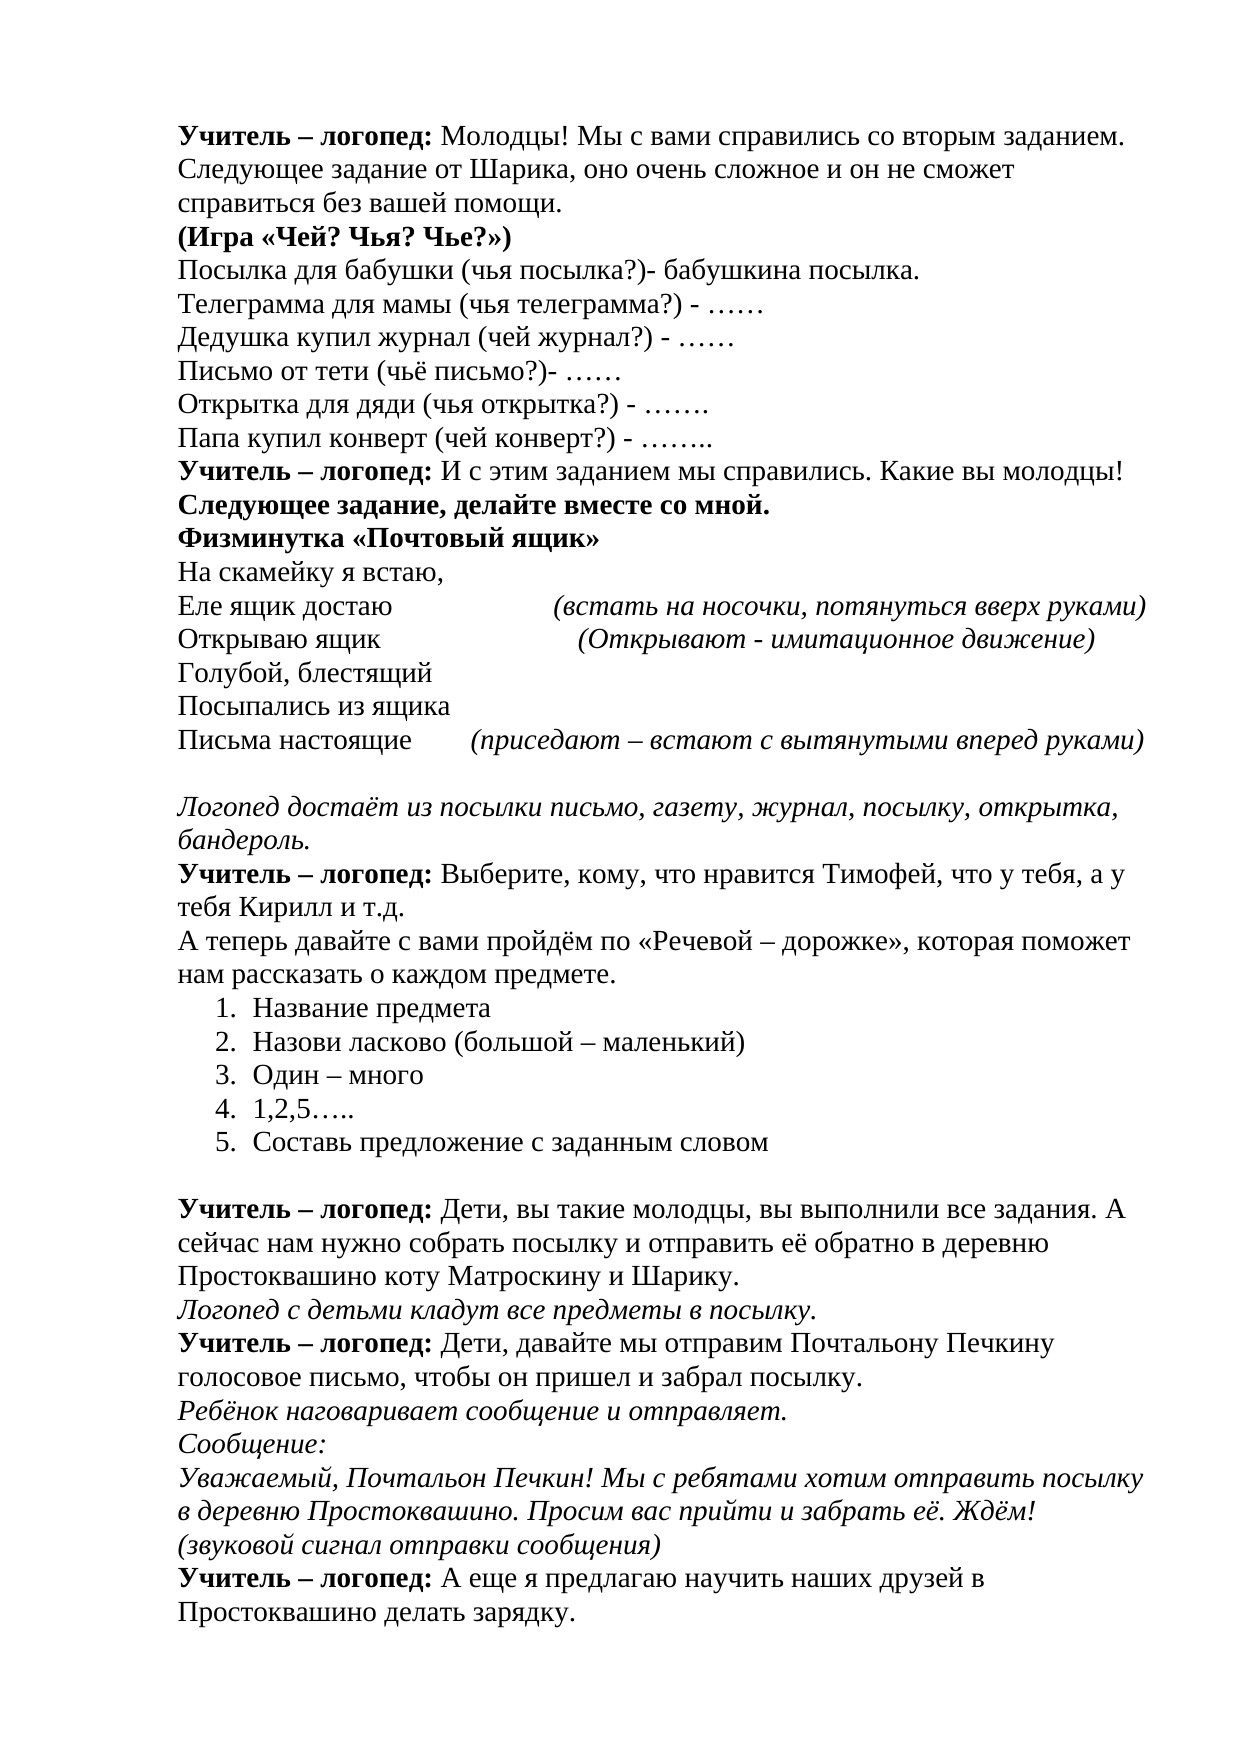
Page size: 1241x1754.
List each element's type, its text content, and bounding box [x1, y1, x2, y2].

text Учитель – логопед: И с этим заданием мы справились. Какие вы молодцы! [177, 453, 1152, 487]
text Учитель – логопед: Дети, вы такие молодцы, вы выполнили все задания. А сейчас нам нужно собрать посылку и отправить её обратно в деревню Простоквашино коту Матроскину и Шарику. [177, 1191, 1152, 1292]
text А теперь давайте с вами пройдём по «Речевой – дорожке», которая поможет нам рассказать о каждом предмете. [177, 923, 1152, 990]
text Учитель – логопед: А еще я предлагаю научить наших друзей в Простоквашино делать зарядку. [177, 1560, 1152, 1627]
text Папа купил конверт (чей конверт?) - …….. [177, 420, 1152, 453]
text (звуковой сигнал отправки сообщения) [177, 1527, 1152, 1560]
text Учитель – логопед: Дети, давайте мы отправим Почтальону Печкину голосовое письмо, чтобы он пришел и забрал посылку. [177, 1326, 1152, 1393]
text Еле ящик достаю (встать на носочки, потянуться вверх руками) [177, 588, 1152, 621]
text Письма настоящие (приседают – встают с вытянутыми вперед руками) [177, 722, 1152, 755]
text Открываю ящик (Открывают - имитационное движение) [177, 621, 1152, 655]
text Уважаемый, Почтальон Печкин! Мы с ребятами хотим отправить посылку в деревню Простоквашино. Просим вас прийти и забрать её. Ждём! [177, 1460, 1152, 1527]
list Назови ласково (большой – маленький) [215, 1024, 1152, 1057]
text Логопед с детьми кладут все предметы в посылку. [177, 1292, 1152, 1326]
text Физминутка «Почтовый ящик» [177, 521, 1152, 554]
text Голубой, блестящий [177, 655, 1152, 688]
text Телеграмма для мамы (чья телеграмма?) - …… [177, 286, 1152, 319]
text На скамейку я встаю, [177, 554, 1152, 588]
text Открытка для дяди (чья открытка?) - ……. [177, 386, 1152, 420]
list Название предмета [215, 990, 1152, 1024]
text Ребёнок наговаривает сообщение и отправляет. [177, 1393, 1152, 1426]
text Следующее задание от Шарика, оно очень сложное и он не сможет справиться без вашей помощи. [177, 152, 1152, 219]
text Учитель – логопед: Выберите, кому, что нравится Тимофей, что у тебя, а у тебя Кирилл и т.д. [177, 856, 1152, 923]
list Один – много [215, 1057, 1152, 1091]
text Логопед достаёт из посылки письмо, газету, журнал, посылку, открытка, бандероль. [177, 789, 1152, 856]
text Следующее задание, делайте вместе со мной. [177, 487, 1152, 521]
list 1,2,5….. [215, 1091, 1152, 1124]
text Дедушка купил журнал (чей журнал?) - …… [177, 319, 1152, 353]
text Письмо от тети (чьё письмо?)- …… [177, 353, 1152, 386]
text Посылка для бабушки (чья посылка?)- бабушкина посылка. [177, 252, 1152, 286]
text Сообщение: [177, 1426, 1152, 1460]
list Составь предложение с заданным словом [215, 1124, 1152, 1158]
text Учитель – логопед: Молодцы! Мы с вами справились со вторым заданием. [177, 118, 1152, 152]
text Посыпались из ящика [177, 688, 1152, 722]
text (Игра «Чей? Чья? Чье?») [177, 219, 1152, 252]
